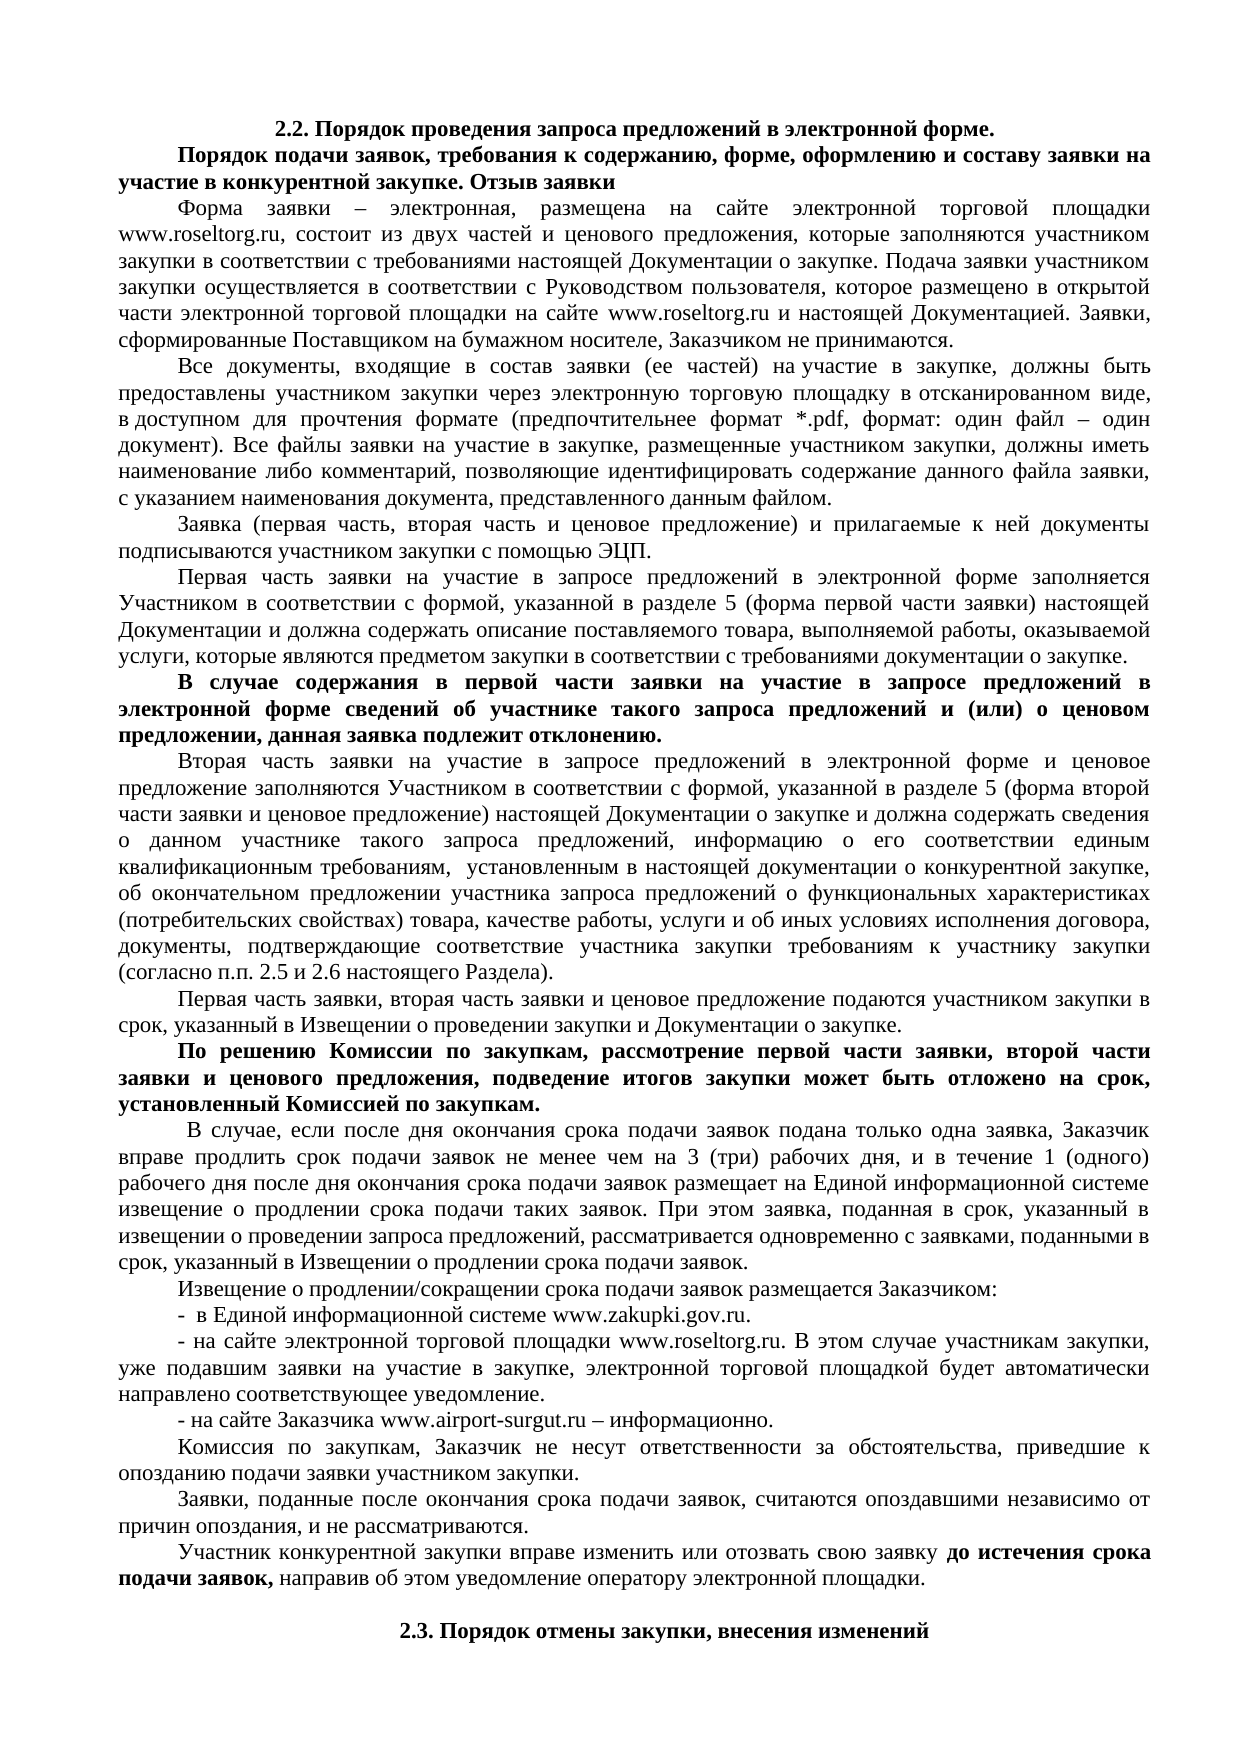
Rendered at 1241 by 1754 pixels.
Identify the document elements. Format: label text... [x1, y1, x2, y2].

text Комиссия по закупкам, Заказчик не несут ответственности за обстоятельства, приведшие к опозданию подачи заявки участником закупки. [118, 1433, 1152, 1485]
text По решению Комиссии по закупкам, рассмотрение первой части заявки, второй части заявки и ценового предложения, подведение итогов закупки может быть отложено на срок, установленный Комиссией по закупкам. [118, 1037, 1152, 1116]
text 2.2. Порядок проведения запроса предложений в электронной форме. [118, 115, 1152, 141]
text Участник конкурентной закупки вправе изменить или отозвать свою заявку до истечения срока подачи заявок, направив об этом уведомление оператору электронной площадки. [118, 1538, 1152, 1591]
text Порядок подачи заявок, требования к содержанию, форме, оформлению и составу заявки на участие в конкурентной закупке. Отзыв заявки [118, 141, 1152, 194]
text Первая часть заявки на участие в запросе предложений в электронной форме заполняется Участником в соответствии с формой, указанной в разделе 5 (форма первой части заявки) настоящей Документации и должна содержать описание поставляемого товара, выполняемой работы, оказываемой услуги, которые являются предметом закупки в соответствии с требованиями документации о закупке. [118, 563, 1152, 668]
text Извещение о продлении/сокращении срока подачи заявок размещается Заказчиком: [118, 1274, 1152, 1301]
text Первая часть заявки, вторая часть заявки и ценовое предложение подаются участником закупки в срок, указанный в Извещении о проведении закупки и Документации о закупке. [118, 985, 1152, 1037]
text - на сайте электронной торговой площадки www.roseltorg.ru. В этом случае участникам закупки, уже подавшим заявки на участие в закупке, электронной торговой площадкой будет автоматически направлено соответствующее уведомление. [118, 1327, 1152, 1406]
text 2.3. Порядок отмены закупки, внесения изменений [118, 1617, 1152, 1643]
text Форма заявки – электронная, размещена на сайте электронной торговой площадки www.roseltorg.ru, состоит из двух частей и ценового предложения, которые заполняются участником закупки в соответствии с требованиями настоящей Документации о закупке. Подача заявки участником закупки осуществляется в соответствии с Руководством пользователя, которое размещено в открытой части электронной торговой площадки на сайте www.roseltorg.ru и настоящей Документацией. Заявки, сформированные Поставщиком на бумажном носителе, Заказчиком не принимаются. [118, 194, 1152, 352]
text Заявки, поданные после окончания срока подачи заявок, считаются опоздавшими независимо от причин опоздания, и не рассматриваются. [118, 1485, 1152, 1538]
text Вторая часть заявки на участие в запросе предложений в электронной форме и ценовое предложение заполняются Участником в соответствии с формой, указанной в разделе 5 (форма второй части заявки и ценовое предложение) настоящей Документации о закупке и должна содержать сведения о данном участнике такого запроса предложений, информацию о его соответствии единым квалификационным требованиям, установленным в настоящей документации о конкурентной закупке, об окончательном предложении участника запроса предложений о функциональных характеристиках (потребительских свойствах) товара, качестве работы, услуги и об иных условиях исполнения договора, документы, подтверждающие соответствие участника закупки требованиям к участнику закупки (согласно п.п. 2.5 и 2.6 настоящего Раздела). [118, 747, 1152, 985]
text Все документы, входящие в состав заявки (ее частей) на участие в закупке, должны быть предоставлены участником закупки через электронную торговую площадку в отсканированном виде, в доступном для прочтения формате (предпочтительнее формат *.pdf, формат: один файл – один документ). Все файлы заявки на участие в закупке, размещенные участником закупки, должны иметь наименование либо комментарий, позволяющие идентифицировать содержание данного файла заявки, с указанием наименования документа, представленного данным файлом. [118, 352, 1152, 510]
text - на сайте Заказчика www.airport-surgut.ru – информационно. [118, 1406, 1152, 1433]
text Заявка (первая часть, вторая часть и ценовое предложение) и прилагаемые к ней документы подписываются участником закупки с помощью ЭЦП. [118, 510, 1152, 563]
text В случае содержания в первой части заявки на участие в запросе предложений в электронной форме сведений об участнике такого запроса предложений и (или) о ценовом предложении, данная заявка подлежит отклонению. [118, 668, 1152, 747]
text - в Единой информационной системе www.zakupki.gov.ru. [118, 1301, 1152, 1327]
text В случае, если после дня окончания срока подачи заявок подана только одна заявка, Заказчик вправе продлить срок подачи заявок не менее чем на 3 (три) рабочих дня, и в течение 1 (одного) рабочего дня после дня окончания срока подачи заявок размещает на Единой информационной системе извещение о продлении срока подачи таких заявок. При этом заявка, поданная в срок, указанный в извещении о проведении запроса предложений, рассматривается одновременно с заявками, поданными в срок, указанный в Извещении о продлении срока подачи заявок. [118, 1116, 1152, 1274]
